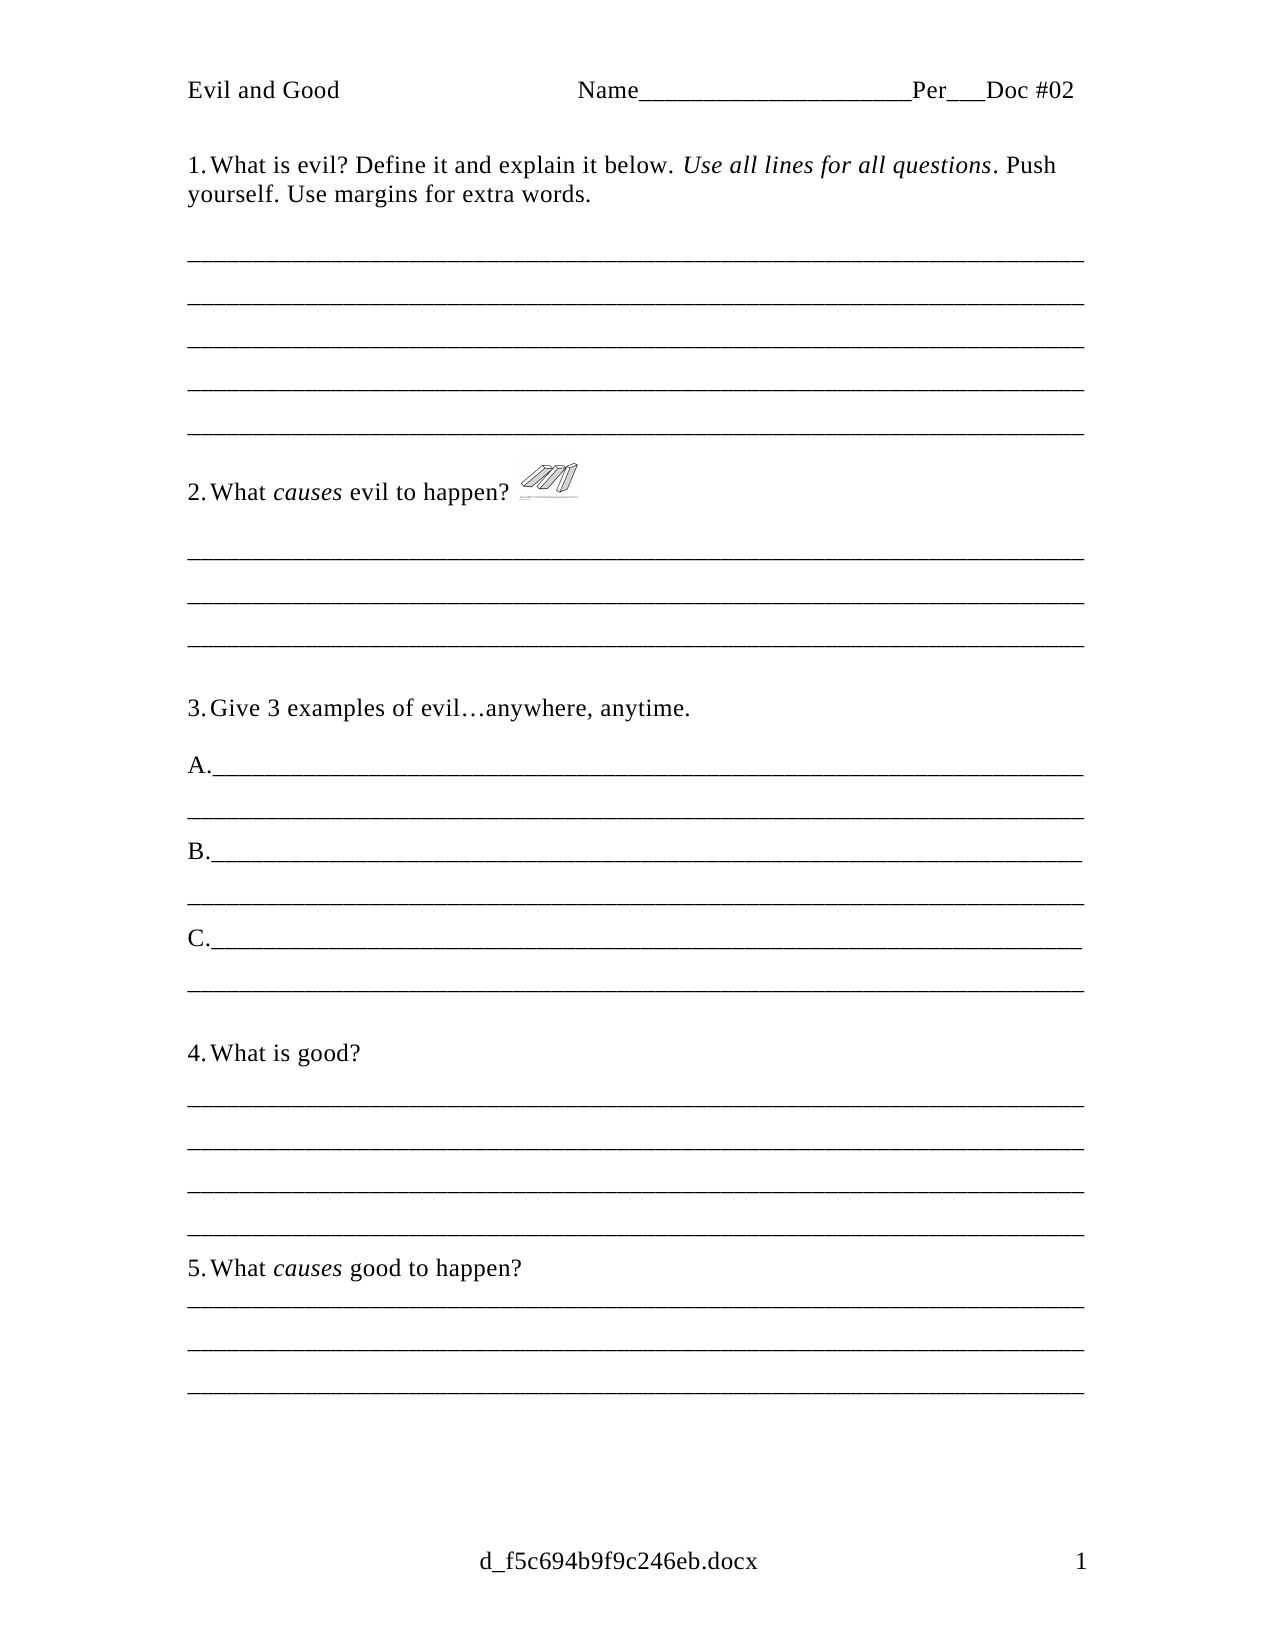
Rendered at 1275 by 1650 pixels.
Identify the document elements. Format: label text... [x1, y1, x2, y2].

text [187, 1368, 1087, 1397]
text _____________________________________________________________________ [187, 534, 1087, 563]
text _____________________________________________________________________ [187, 966, 1087, 994]
text _____________________________________________________________________ [187, 366, 1087, 394]
text _____________________________________________________________________ [187, 236, 1087, 265]
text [187, 1282, 1087, 1311]
text _____________________________________________________________________ [187, 879, 1087, 908]
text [187, 1325, 1087, 1354]
text What is good? _____________________________________________________________________ [187, 1038, 1087, 1109]
text What is evil? Define it and explain it below. Use all lines for all questions. Push yourself. Use margins for extra words. [187, 150, 1087, 207]
text _____________________________________________________________________ [187, 621, 1087, 649]
text _____________________________________________________________________ [187, 793, 1087, 822]
text _____________________________________________________________________ [187, 1124, 1087, 1153]
text _____________________________________________________________________ [187, 578, 1087, 606]
text B.___________________________________________________________________ [187, 836, 1087, 865]
text _____________________________________________________________________ [187, 1210, 1087, 1239]
text _____________________________________________________________________ [187, 279, 1087, 308]
text _____________________________________________________________________ [187, 409, 1087, 437]
text Give 3 examples of evil…anywhere, anytime. [187, 693, 1087, 721]
text What causes evil to happen? [187, 452, 1087, 506]
text _____________________________________________________________________ [187, 1167, 1087, 1196]
text _____________________________________________________________________ [187, 322, 1087, 351]
text C.___________________________________________________________________ [187, 923, 1087, 951]
text A.___________________________________________________________________ [187, 750, 1087, 779]
text What causes good to happen? [187, 1253, 1087, 1282]
